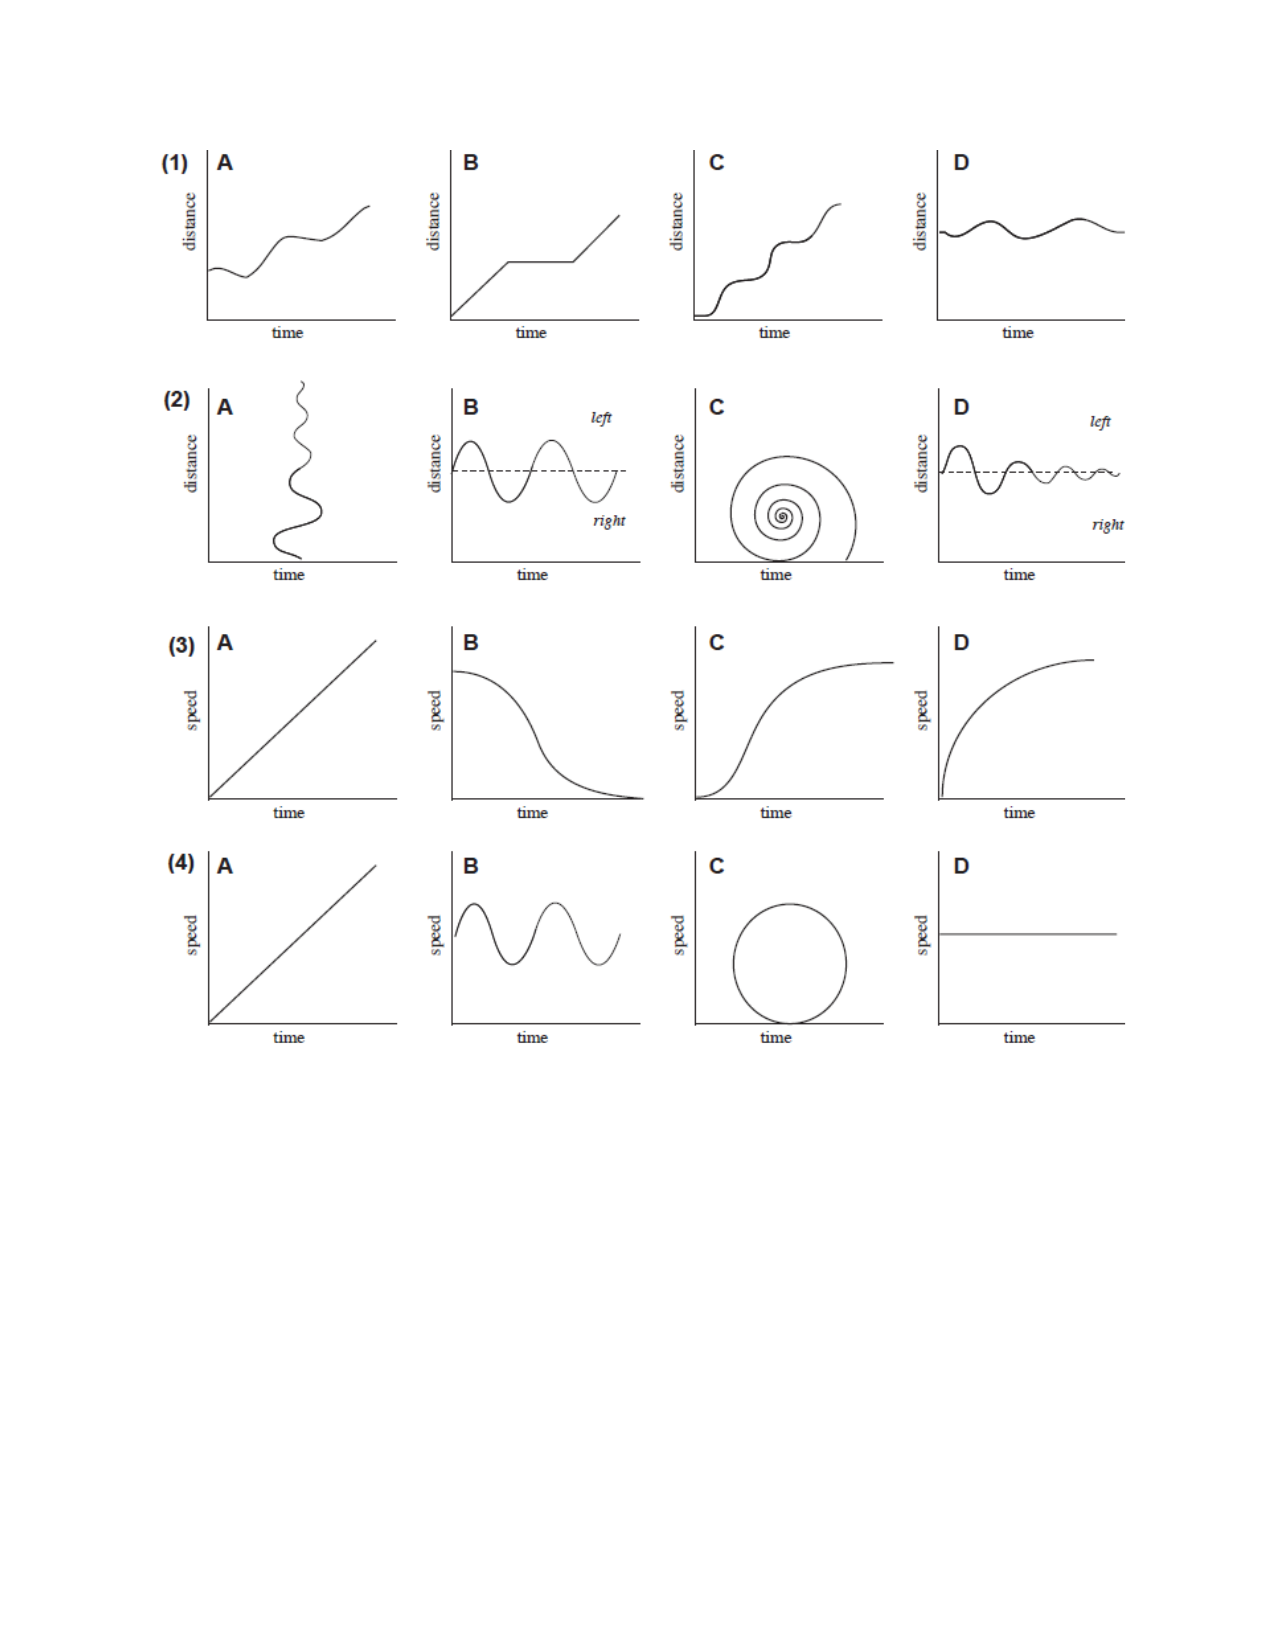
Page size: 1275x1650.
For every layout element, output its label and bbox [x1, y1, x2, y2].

picture [150, 150, 1125, 1047]
